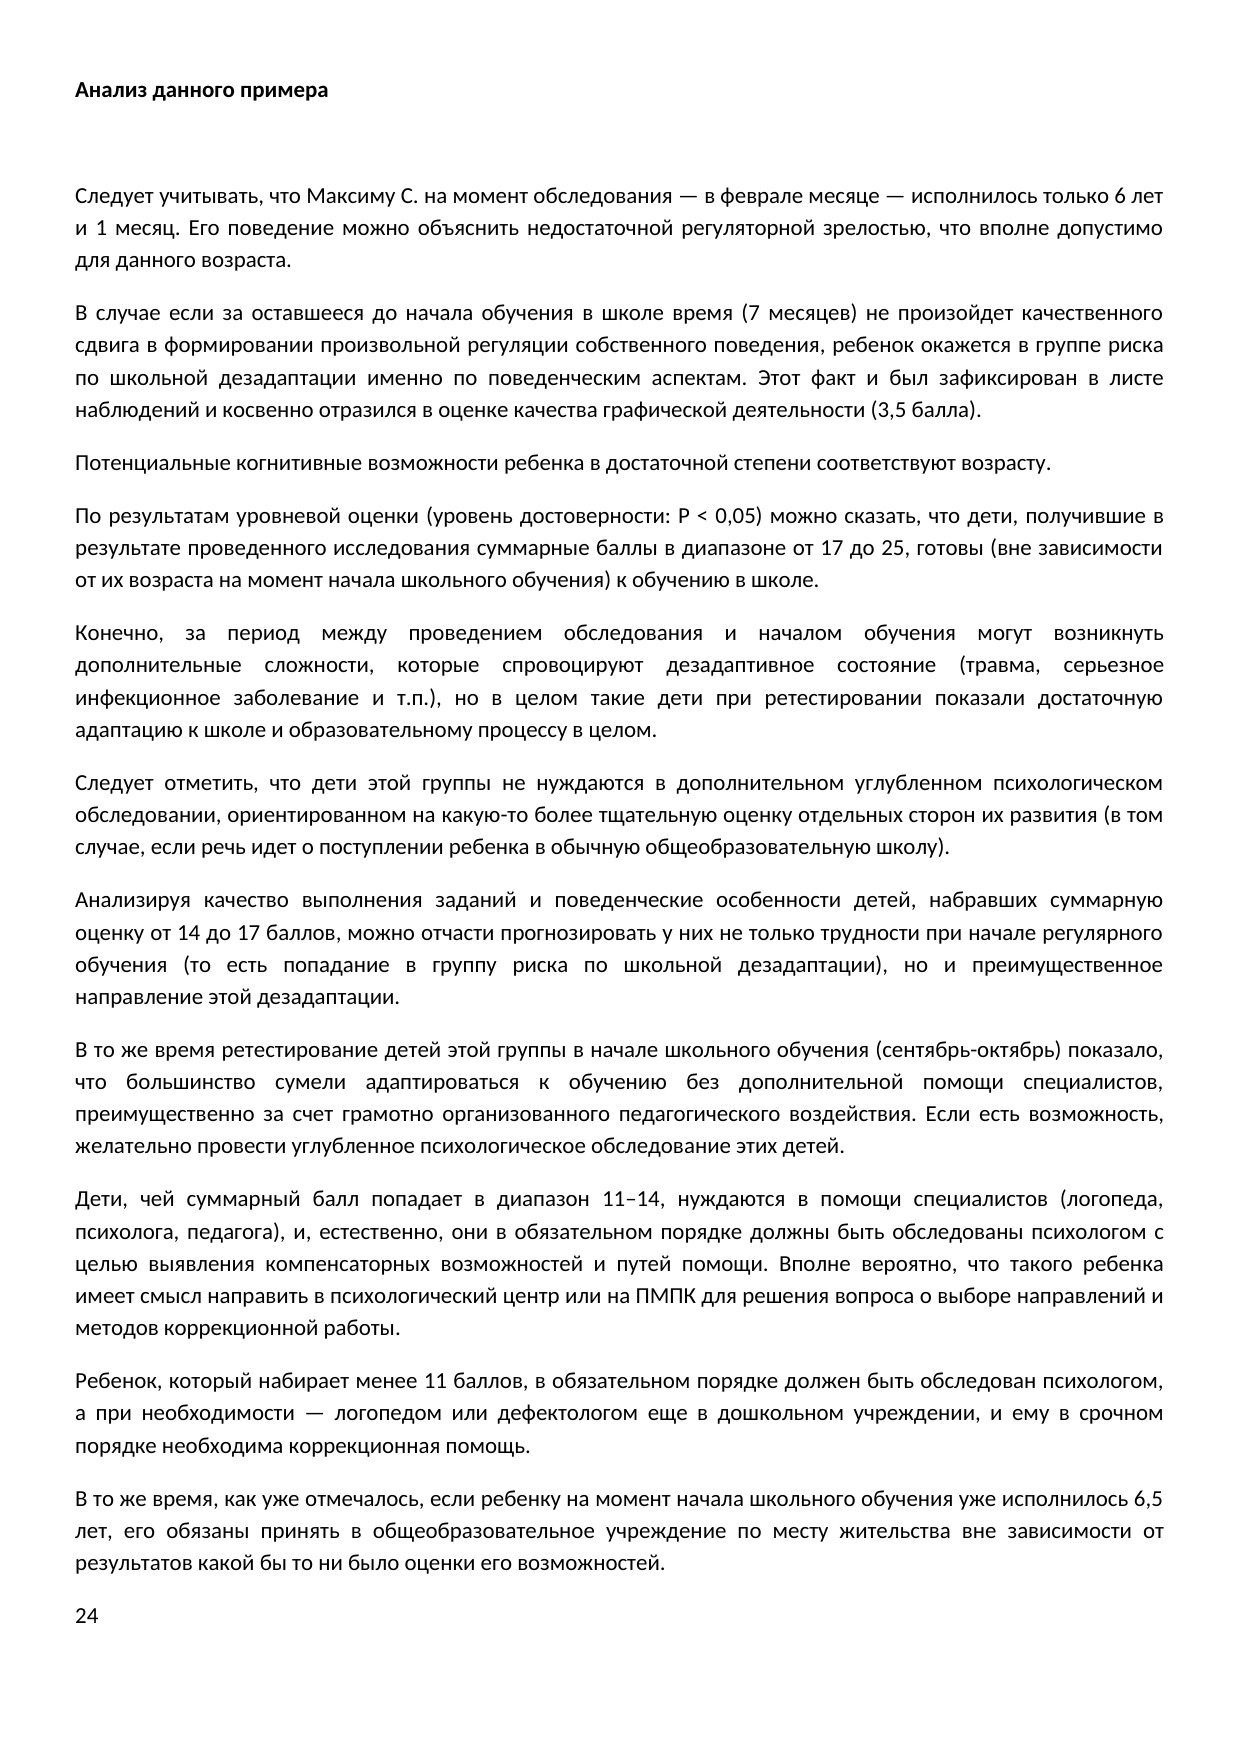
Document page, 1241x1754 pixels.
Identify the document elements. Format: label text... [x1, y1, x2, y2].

text Анализируя качество выполнения заданий и поведенческие особенности детей, набравших суммарную оценку от 14 до 17 баллов, можно отчасти прогнозировать у них не только трудности при начале регулярного обучения (то есть попадание в группу риска по школьной дезадаптации), но и преимущественное направление этой дезадаптации. [75, 885, 1165, 1010]
text Конечно, за период между проведением обследования и началом обучения могут возникнуть дополнительные сложности, которые спровоцируют дезадаптивное состояние (травма, серьезное инфекционное заболевание и т.п.), но в целом такие дети при ретестировании показали достаточную адаптацию к школе и образовательному процессу в целом. [75, 618, 1165, 743]
text Анализ данного примера [75, 75, 1165, 103]
text В то же время ретестирование детей этой группы в начале школьного обучения (сентябрь-октябрь) показало, что большинство сумели адаптироваться к обучению без дополнительной помощи специалистов, преимущественно за счет грамотно организованного педагогического воздействия. Если есть возможность, желательно провести углубленное психологическое обследование этих детей. [75, 1035, 1165, 1159]
text По результатам уровневой оценки (уровень достоверности: P < 0,05) можно сказать, что дети, получившие в результате проведенного исследования суммарные баллы в диапазоне от 17 до 25, готовы (вне зависимости от их возраста на момент начала школьного обучения) к обучению в школе. [75, 501, 1165, 593]
text В то же время, как уже отмечалось, если ребенку на момент начала школьного обучения уже исполнилось 6,5 лет, его обязаны принять в общеобразовательное учреждение по месту жительства вне зависимости от результатов какой бы то ни было оценки его возможностей. [75, 1484, 1165, 1576]
text 24 [75, 1601, 1165, 1629]
text Ребенок, который набирает менее 11 баллов, в обязательном порядке должен быть обследован психологом, а при необходимости — логопедом или дефектологом еще в дошкольном учреждении, и ему в срочном порядке необходима коррекционная помощь. [75, 1366, 1165, 1459]
text Следует отметить, что дети этой группы не нуждаются в дополнительном углубленном психологическом обследовании, ориентированном на какую-то более тщательную оценку отдельных сторон их развития (в том случае, если речь идет о поступлении ребенка в обычную общеобразовательную школу). [75, 768, 1165, 860]
text Потенциальные когнитивные возможности ребенка в достаточной степени соответствуют возрасту. [75, 448, 1165, 476]
text Дети, чей суммарный балл попадает в диапазон 11–14, нуждаются в помощи специалистов (логопеда, психолога, педагога), и, естественно, они в обязательном порядке должны быть обследованы психологом с целью выявления компенсаторных возможностей и путей помощи. Вполне вероятно, что такого ребенка имеет смысл направить в психологический центр или на ПМПК для решения вопроса о выборе направлений и методов коррекционной работы. [75, 1184, 1165, 1341]
text Следует учитывать, что Максиму С. на момент обследования — в феврале месяце — исполнилось только 6 лет и 1 месяц. Его поведение можно объяснить недостаточной регуляторной зрелостью, что вполне допустимо для данного возраста. [75, 181, 1165, 273]
text В случае если за оставшееся до начала обучения в школе время (7 месяцев) не произойдет качественного сдвига в формировании произвольной регуляции собственного поведения, ребенок окажется в группе риска по школьной дезадаптации именно по поведенческим аспектам. Этот факт и был зафиксирован в листе наблюдений и косвенно отразился в оценке качества графической деятельности (3,5 балла). [75, 298, 1165, 423]
